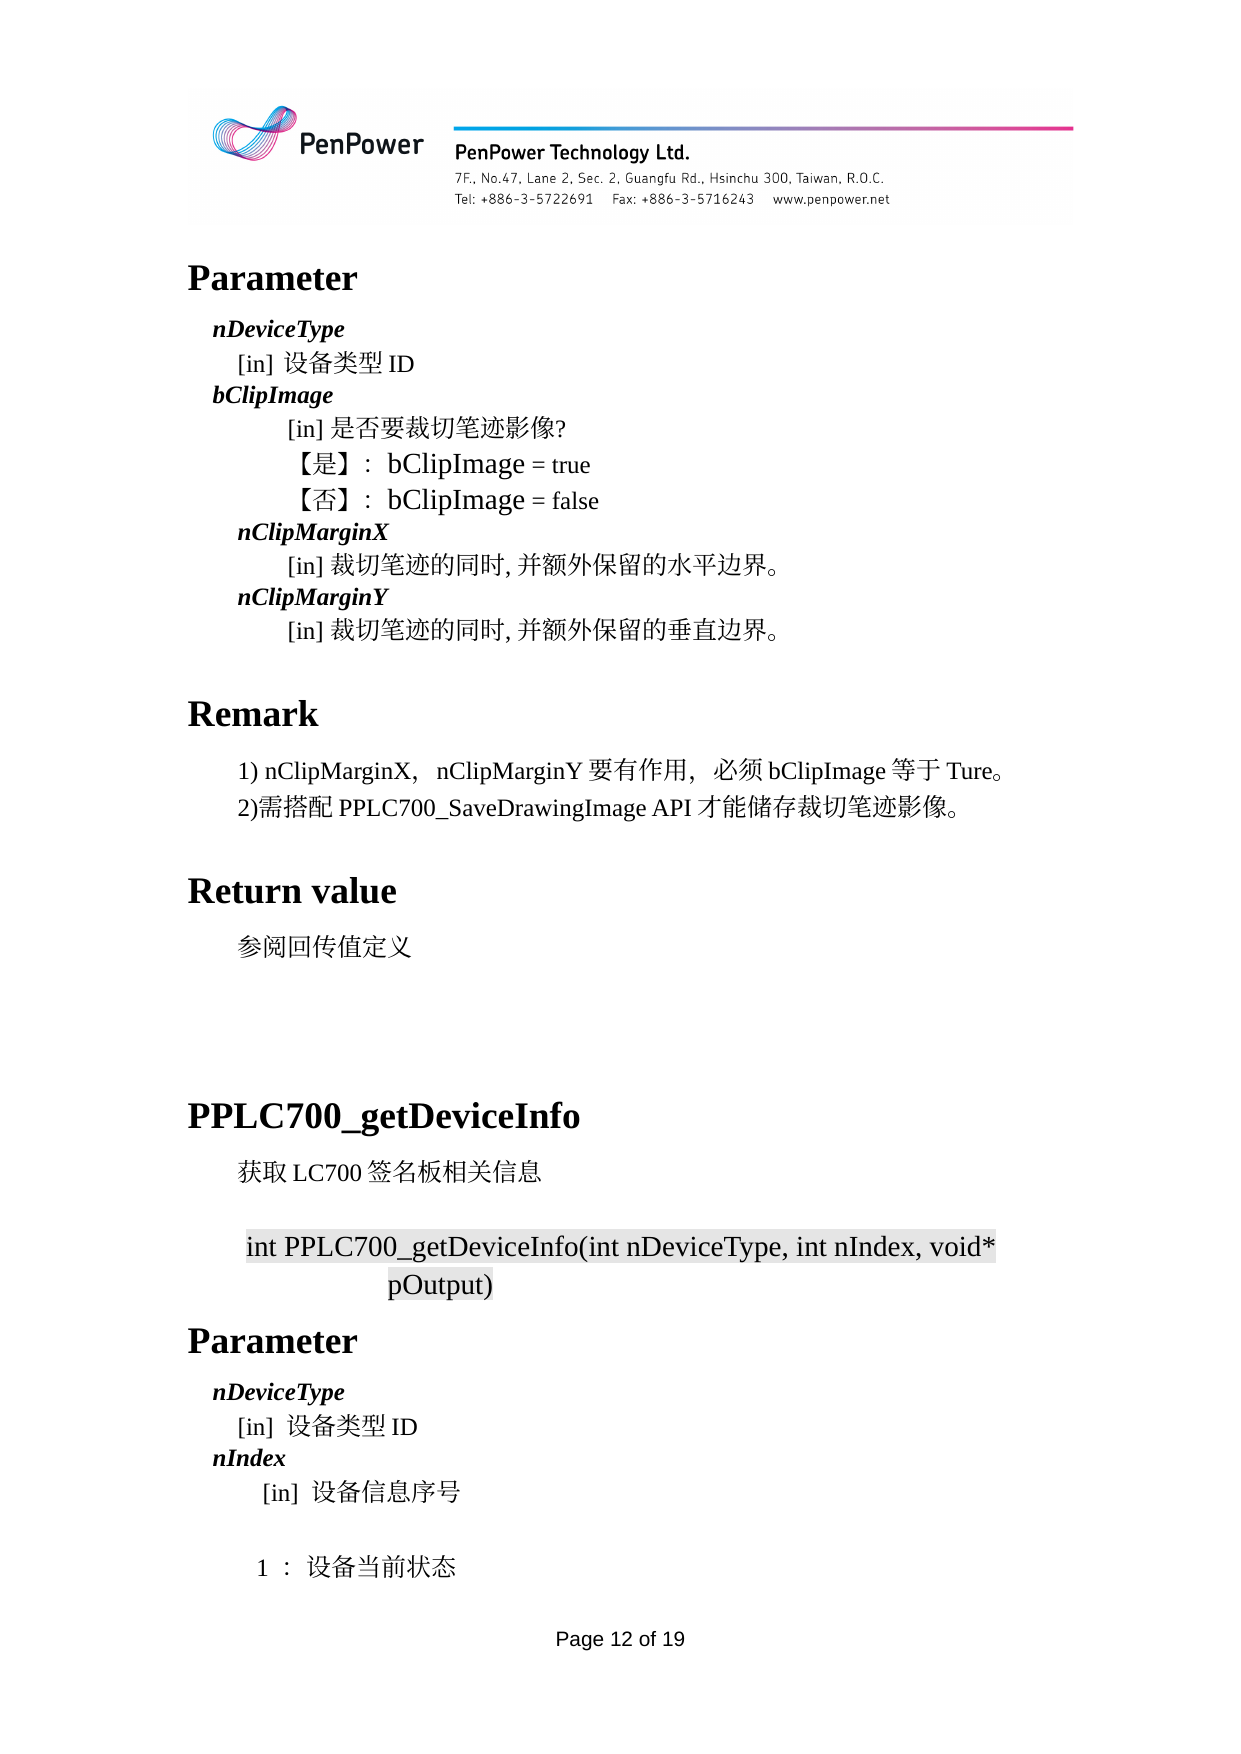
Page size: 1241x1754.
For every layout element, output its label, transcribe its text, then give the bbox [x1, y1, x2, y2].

text nDeviceType [187, 1377, 1053, 1406]
text nDeviceType [187, 314, 1053, 343]
text [in] 是否要裁切笔迹影像? [187, 409, 1053, 445]
text 1) nClipMarginX，nClipMarginY要有作用，必须bClipImage等于Ture。 [187, 750, 1053, 788]
text bClipImage [187, 380, 1053, 409]
text nClipMarginY [187, 582, 1053, 610]
text PPLC700_getDeviceInfo [187, 1077, 1053, 1152]
text Remark [187, 675, 1053, 750]
text [in] 裁切笔迹的同时, 并额外保留的垂直边界。 [237, 610, 1053, 646]
text int PPLC700_getDeviceInfo(int nDeviceType, int nIndex, void* [187, 1227, 1053, 1265]
text nClipMarginX [187, 517, 1053, 546]
text Return value [187, 852, 1053, 927]
text 获取LC700签名板相关信息 [187, 1152, 1053, 1190]
picture [187, 88, 1074, 225]
text 参阅回传值定义 [187, 927, 1053, 965]
text pOutput) [329, 1265, 1053, 1302]
text [in] 设备类型ID [187, 1406, 1053, 1443]
text 【是】：bClipImage = true [187, 445, 1053, 481]
text 1 ：设备当前状态 [187, 1547, 1053, 1585]
text Parameter [187, 239, 1053, 314]
text Parameter [187, 1302, 1053, 1377]
text 2)需搭配PPLC700_SaveDrawingImage API才能储存裁切笔迹影像。 [187, 788, 1053, 823]
text [in] 裁切笔迹的同时, 并额外保留的水平边界。 [187, 546, 1053, 582]
text [in] 设备类型ID [187, 343, 1053, 380]
text nIndex [187, 1443, 1053, 1472]
text [in] 设备信息序号 [187, 1472, 1053, 1510]
text 【否】：bClipImage = false [187, 481, 1053, 517]
